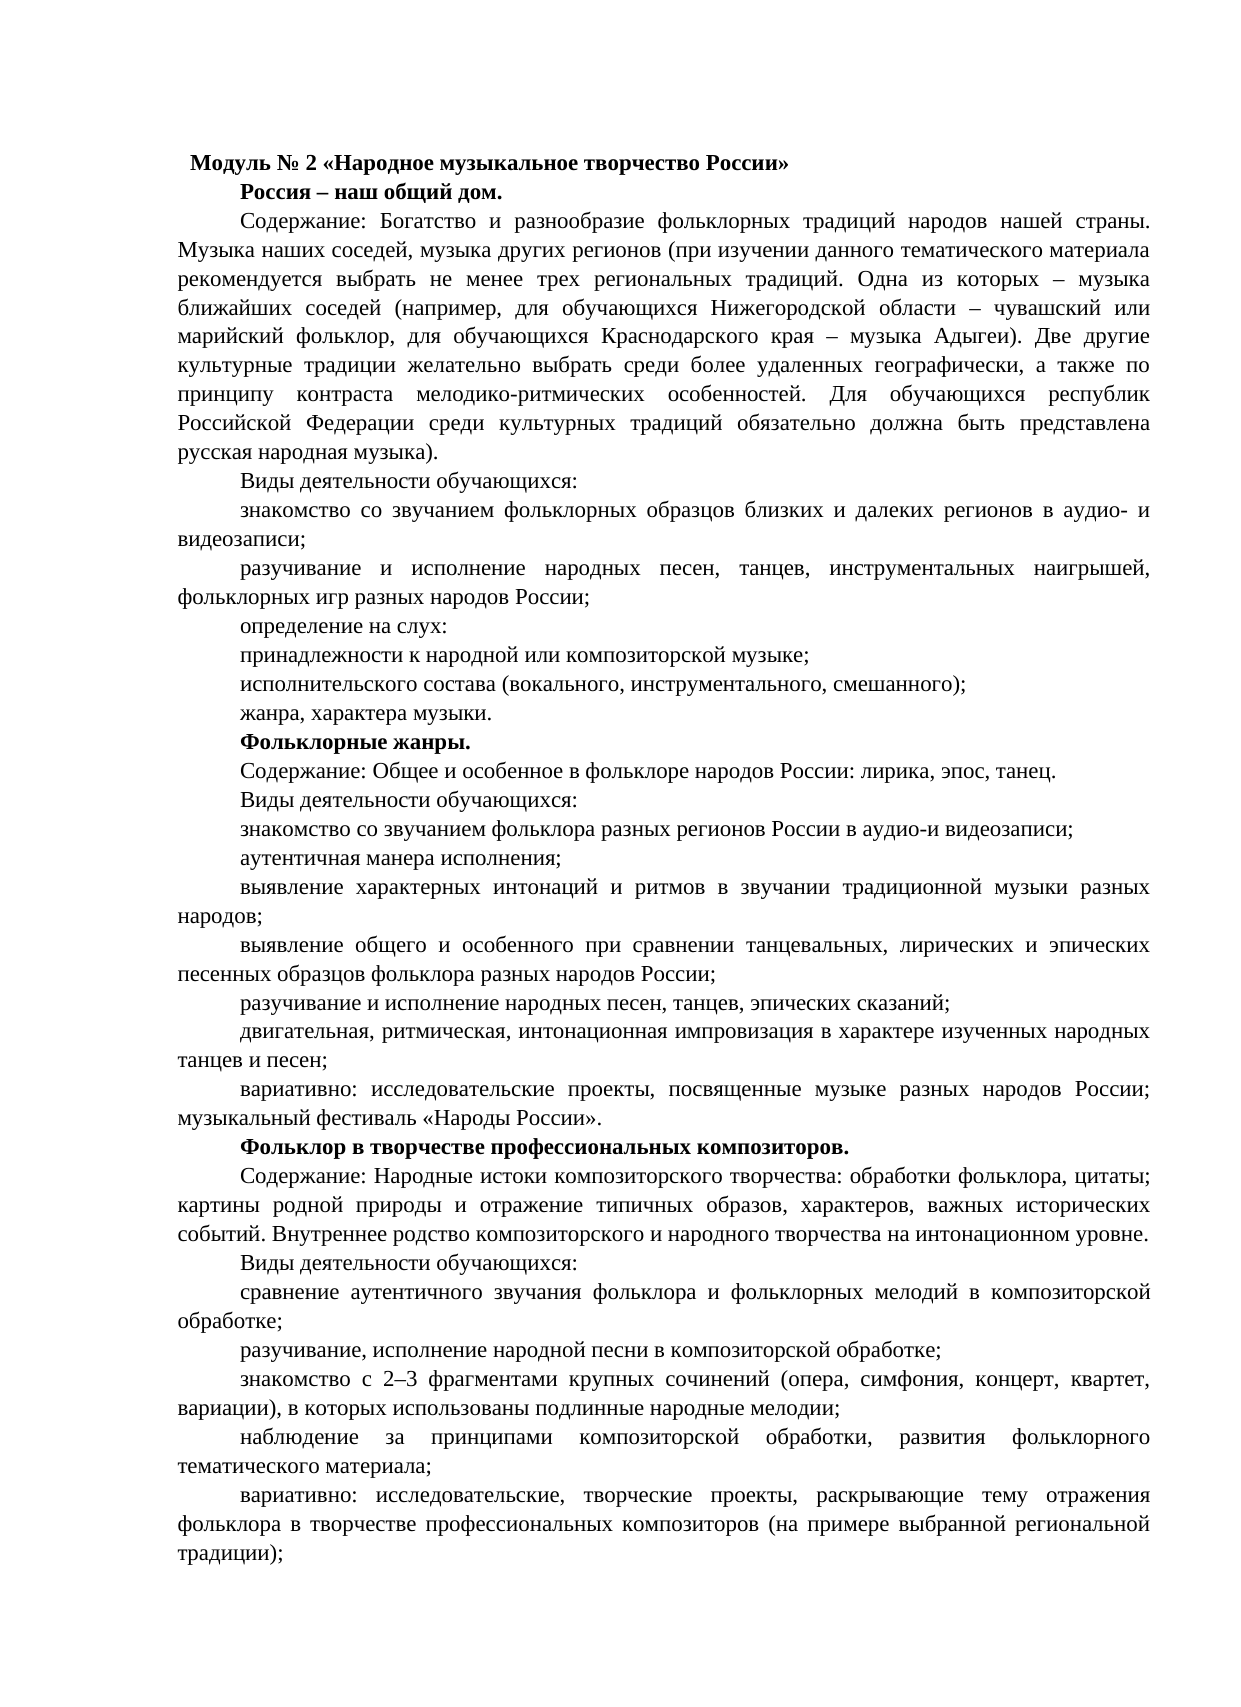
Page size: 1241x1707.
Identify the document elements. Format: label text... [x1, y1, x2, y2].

text жанра, характера музыки. [177, 699, 1152, 725]
text Россия – наш общий дом. [177, 178, 1152, 204]
text знакомство со звучанием фольклора разных регионов России в аудио-и видеозаписи; [177, 815, 1152, 841]
text определение на слух: [177, 612, 1152, 638]
text Фольклорные жанры. [177, 728, 1152, 754]
text вариативно: исследовательские, творческие проекты, раскрывающие тему отражения фольклора в творчестве профессиональных композиторов (на примере выбранной региональной традиции); [177, 1481, 1152, 1565]
text двигательная, ритмическая, интонационная импровизация в характере изученных народных танцев и песен; [177, 1018, 1152, 1073]
text аутентичная манера исполнения; [177, 844, 1152, 870]
text знакомство с 2–3 фрагментами крупных сочинений (опера, симфония, концерт, квартет, вариации), в которых использованы подлинные народные мелодии; [177, 1365, 1152, 1420]
text принадлежности к народной или композиторской музыке; [177, 641, 1152, 667]
text разучивание и исполнение народных песен, танцев, инструментальных наигрышей, фольклорных игр разных народов России; [177, 554, 1152, 609]
text разучивание и исполнение народных песен, танцев, эпических сказаний; [177, 989, 1152, 1015]
text Модуль № 2 «Народное музыкальное творчество России» [190, 149, 1152, 175]
text выявление характерных интонаций и ритмов в звучании традиционной музыки разных народов; [177, 873, 1152, 928]
text знакомство со звучанием фольклорных образцов близких и далеких регионов в аудио- и видеозаписи; [177, 496, 1152, 552]
text Содержание: Народные истоки композиторского творчества: обработки фольклора, цитаты; картины родной природы и отражение типичных образов, характеров, важных исторических событий. Внутреннее родство композиторского и народного творчества на интонационном уровне. [177, 1162, 1152, 1247]
text наблюдение за принципами композиторской обработки, развития фольклорного тематического материала; [177, 1423, 1152, 1478]
text выявление общего и особенного при сравнении танцевальных, лирических и эпических песенных образцов фольклора разных народов России; [177, 931, 1152, 986]
text Содержание: Общее и особенное в фольклоре народов России: лирика, эпос, танец. [177, 757, 1152, 783]
text вариативно: исследовательские проекты, посвященные музыке разных народов России; музыкальный фестиваль «Народы России». [177, 1076, 1152, 1131]
text Виды деятельности обучающихся: [177, 1249, 1152, 1276]
text Содержание: Богатство и разнообразие фольклорных традиций народов нашей страны. Музыка наших соседей, музыка других регионов (при изучении данного тематического материала рекомендуется выбрать не менее трех региональных традиций. Одна из которых – музыка ближайших соседей (например, для обучающихся Нижегородской области – чувашский или марийский фольклор, для обучающихся Краснодарского края – музыка Адыгеи). Две другие культурные традиции желательно выбрать среди более удаленных географически, а также по принципу контраста мелодико-ритмических особенностей. Для обучающихся республик Российской Федерации среди культурных традиций обязательно должна быть представлена русская народная музыка). [177, 207, 1152, 465]
text Виды деятельности обучающихся: [177, 467, 1152, 494]
text исполнительского состава (вокального, инструментального, смешанного); [177, 670, 1152, 696]
text Фольклор в творчестве профессиональных композиторов. [177, 1133, 1152, 1160]
text Виды деятельности обучающихся: [177, 786, 1152, 812]
text разучивание, исполнение народной песни в композиторской обработке; [177, 1336, 1152, 1362]
text сравнение аутентичного звучания фольклора и фольклорных мелодий в композиторской обработке; [177, 1278, 1152, 1333]
